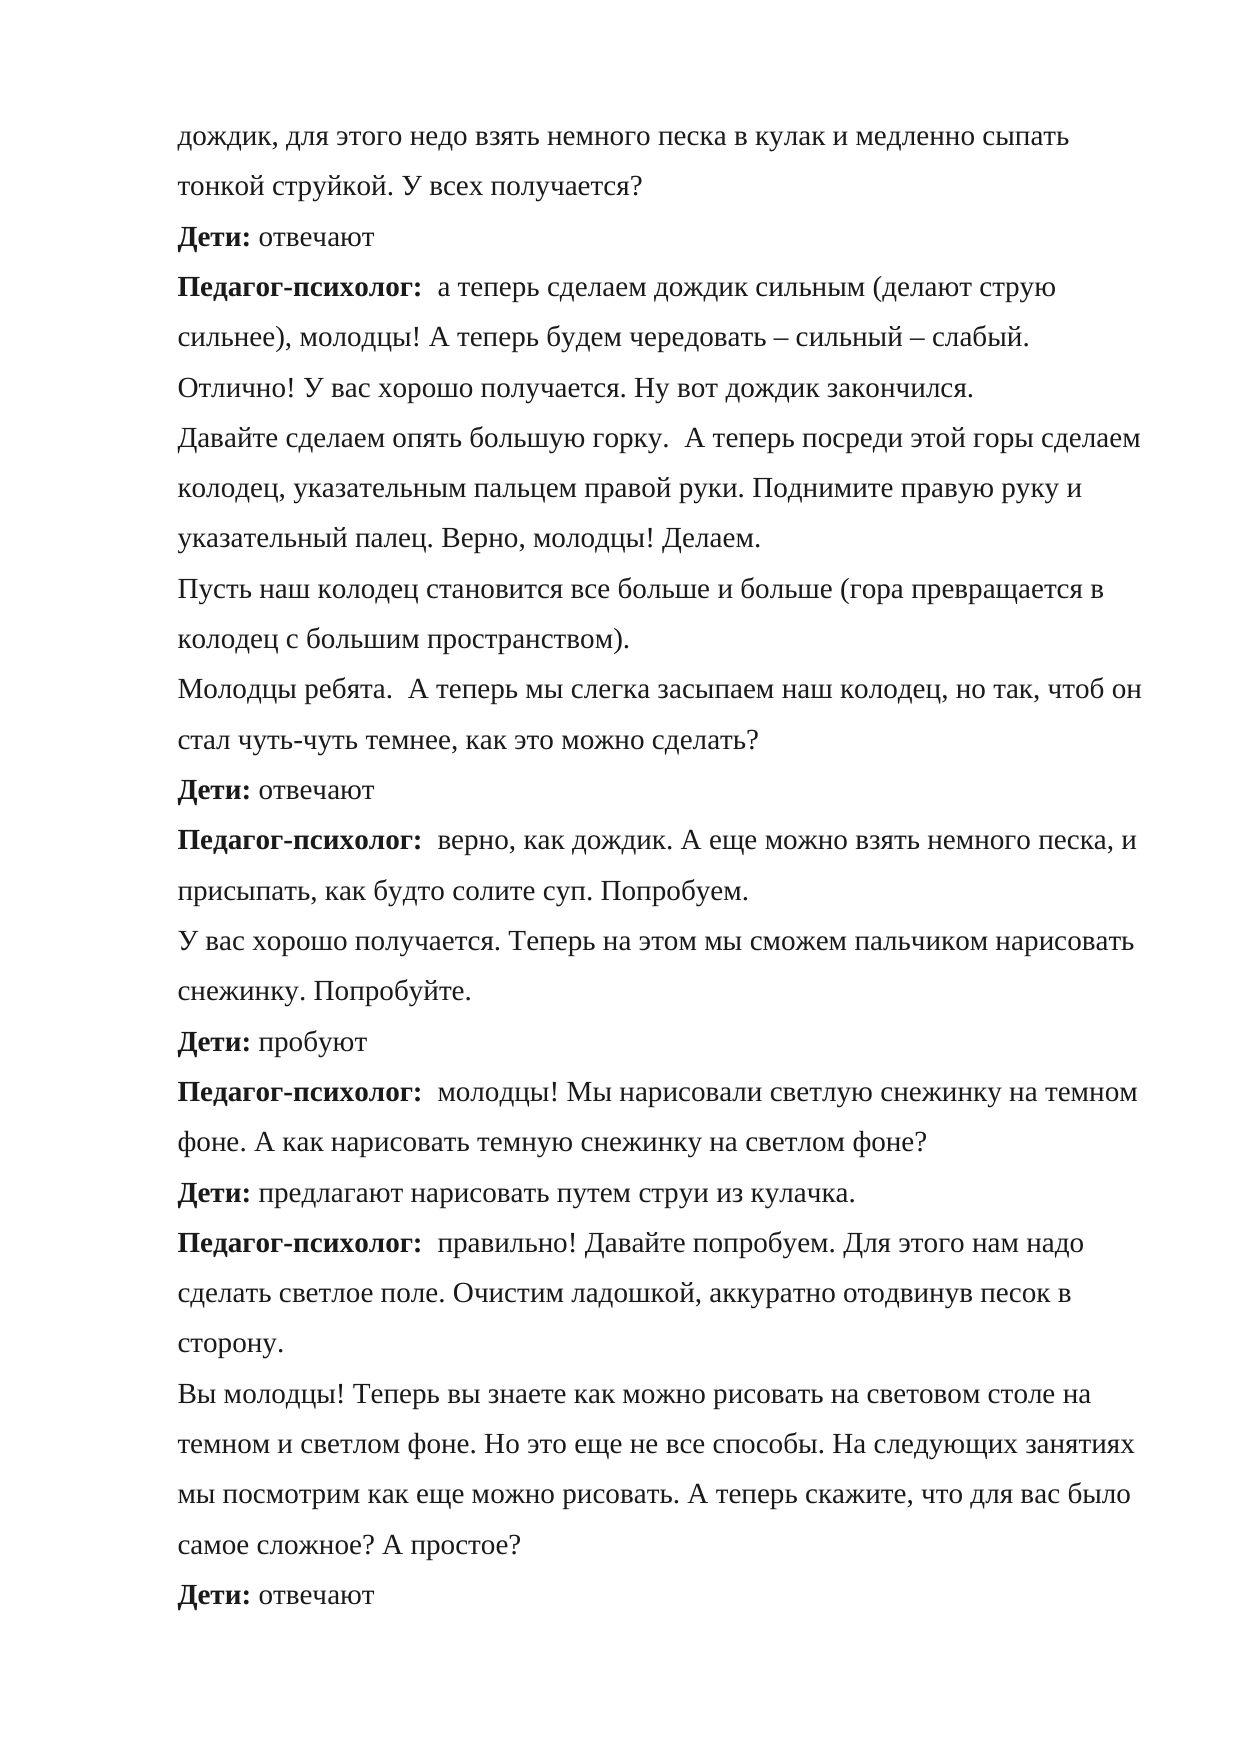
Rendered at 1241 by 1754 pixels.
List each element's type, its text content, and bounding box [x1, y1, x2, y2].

text Дети: пробуют [177, 1024, 1152, 1057]
text Педагог-психолог: молодцы! Мы нарисовали светлую снежинку на темном фоне. А как нарисовать темную снежинку на светлом фоне? [177, 1074, 1152, 1158]
text Дети: отвечают [177, 772, 1152, 806]
text Педагог-психолог: верно, как дождик. А еще можно взять немного песка, и присыпать, как будто солите суп. Попробуем. [177, 822, 1152, 906]
text Дети: предлагают нарисовать путем струи из кулачка. [177, 1175, 1152, 1208]
text Пусть наш колодец становится все больше и больше (гора превращается в колодец с большим пространством). [177, 571, 1152, 655]
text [177, 118, 1152, 202]
text Давайте сделаем опять большую горку. А теперь посреди этой горы сделаем колодец, указательным пальцем правой руки. Поднимите правую руку и указательный палец. Верно, молодцы! Делаем. [177, 420, 1152, 554]
text Молодцы ребята. А теперь мы слегка засыпаем наш колодец, но так, чтоб он стал чуть-чуть темнее, как это можно сделать? [177, 672, 1152, 755]
text Дети: отвечают [177, 219, 1152, 252]
text Вы молодцы! Теперь вы знаете как можно рисовать на световом столе на темном и светлом фоне. Но это еще не все способы. На следующих занятиях мы посмотрим как еще можно рисовать. А теперь скажите, что для вас было самое сложное? А простое? [177, 1376, 1152, 1560]
text Педагог-психолог: правильно! Давайте попробуем. Для этого нам надо сделать светлое поле. Очистим ладошкой, аккуратно отодвинув песок в сторону. [177, 1225, 1152, 1359]
text У вас хорошо получается. Теперь на этом мы сможем пальчиком нарисовать снежинку. Попробуйте. [177, 923, 1152, 1007]
text Дети: отвечают [177, 1577, 1152, 1611]
text Педагог-психолог: а теперь сделаем дождик сильным (делают струю сильнее), молодцы! А теперь будем чередовать – сильный – слабый. [177, 269, 1152, 353]
text Отлично! У вас хорошо получается. Ну вот дождик закончился. [177, 370, 1152, 403]
